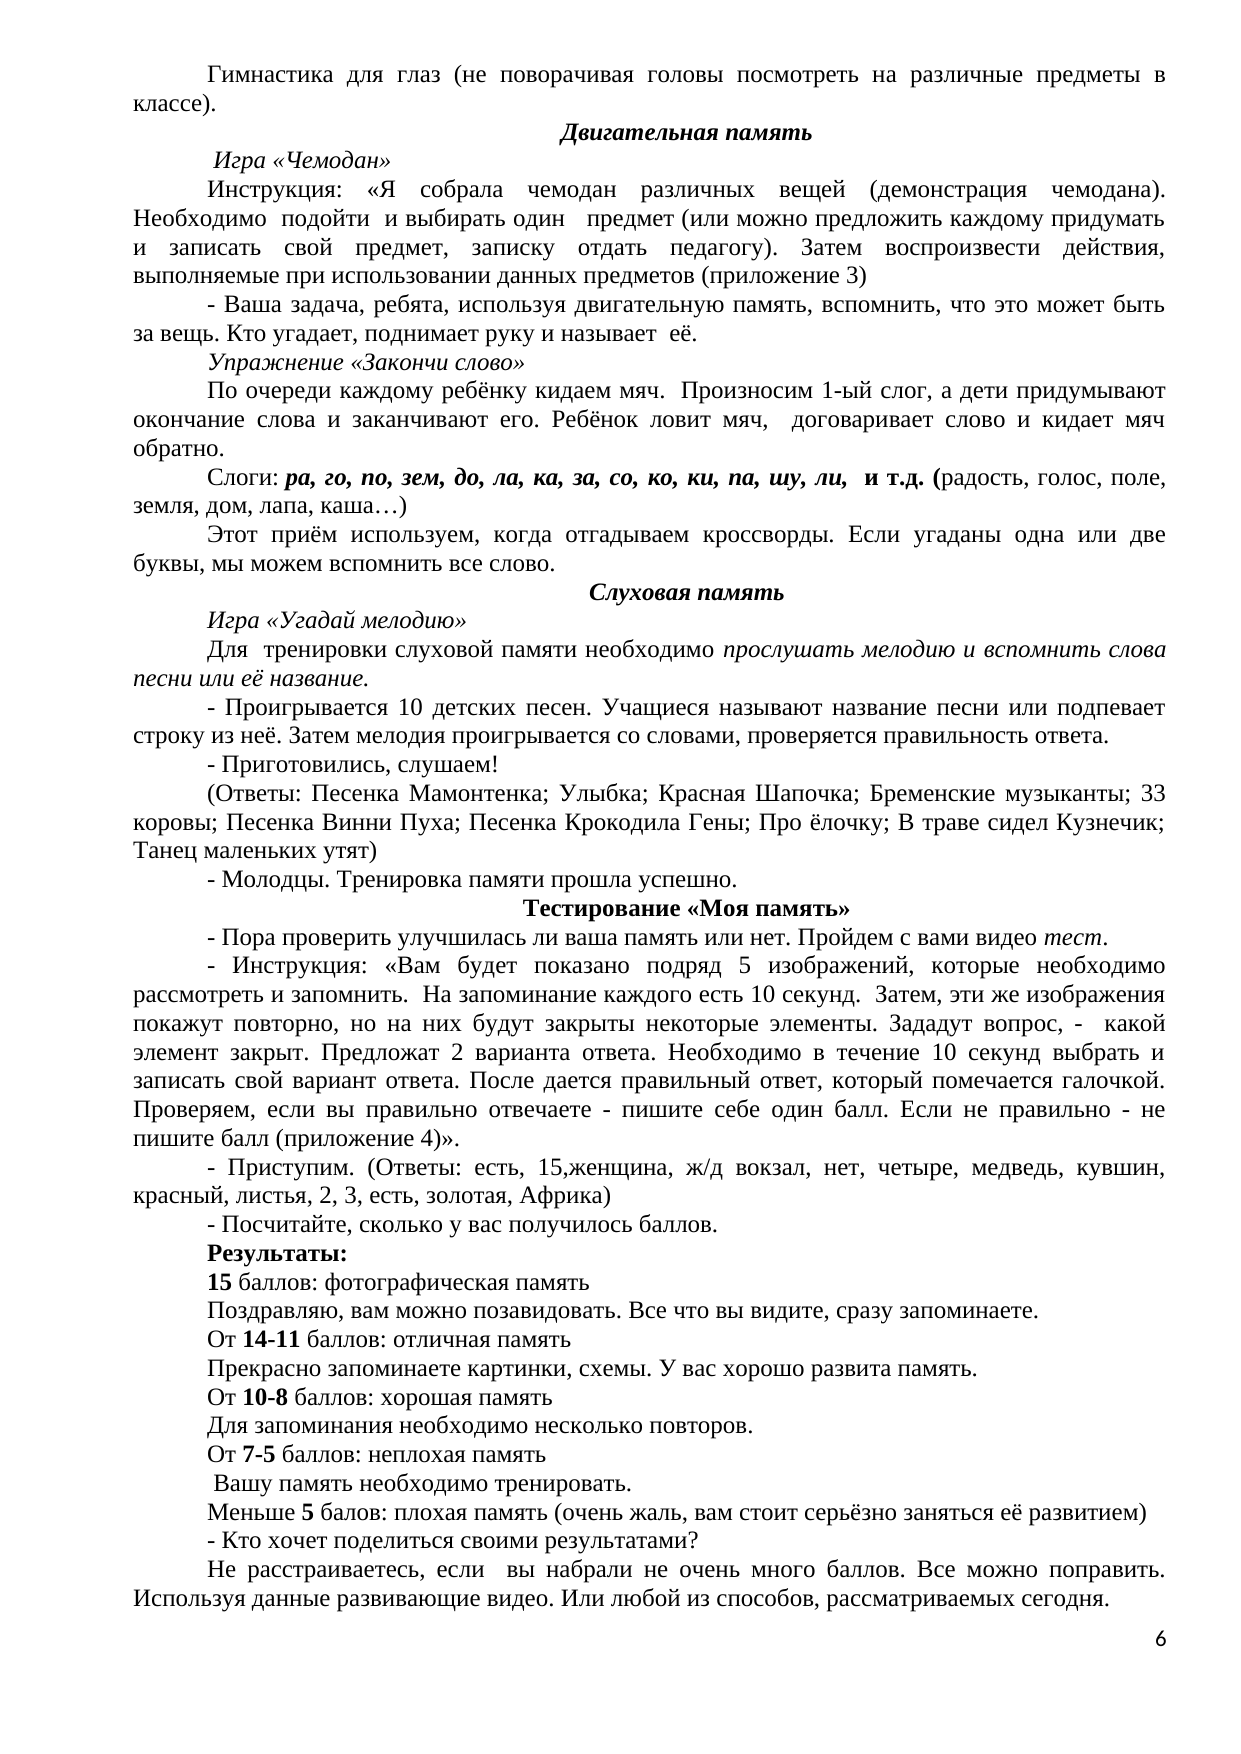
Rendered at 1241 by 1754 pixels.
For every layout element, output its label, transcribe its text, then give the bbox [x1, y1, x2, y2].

text Упражнение «Закончи слово» [133, 347, 1167, 375]
text Этот приём используем, когда отгадываем кроссворды. Если угаданы одна или две буквы, мы можем вспомнить все слово. [133, 519, 1167, 577]
text От 10-8 баллов: хорошая память [133, 1382, 1167, 1410]
text - Приготовились, слушаем! [133, 749, 1167, 778]
text Прекрасно запоминаете картинки, схемы. У вас хорошо развита память. [133, 1353, 1167, 1382]
text Гимнастика для глаз (не поворачивая головы посмотреть на различные предметы в классе). [133, 59, 1167, 117]
text Инструкция: «Я собрала чемодан различных вещей (демонстрация чемодана). Необходимо подойти и выбирать один предмет (или можно предложить каждому придумать и записать свой предмет, записку отдать педагогу). Затем воспроизвести действия, выполняемые при использовании данных предметов (приложение 3) [133, 174, 1167, 289]
text 15 баллов: фотографическая память [133, 1267, 1167, 1295]
text Тестирование «Моя память» [133, 893, 1167, 922]
text Для тренировки слуховой памяти необходимо прослушать мелодию и вспомнить слова песни или её название. [133, 634, 1167, 692]
text Не расстраиваетесь, если вы набрали не очень много баллов. Все можно поправить. Используя данные развивающие видео. Или любой из способов, рассматриваемых сегодня. [133, 1554, 1167, 1612]
text Для запоминания необходимо несколько повторов. [133, 1410, 1167, 1439]
text Слоги: ра, го, по, зем, до, ла, ка, за, со, ко, ки, па, шу, ли, и т.д. (радость, голос, поле, земля, дом, лапа, каша…) [133, 462, 1167, 519]
text От 7-5 баллов: неплохая память [133, 1439, 1167, 1468]
text - Кто хочет поделиться своими результатами? [133, 1525, 1167, 1554]
text - Пора проверить улучшилась ли ваша память или нет. Пройдем с вами видео тест. [133, 922, 1167, 950]
text - Посчитайте, сколько у вас получилось баллов. [133, 1209, 1167, 1238]
text Слуховая память [133, 577, 1167, 605]
text Двигательная память [133, 117, 1167, 145]
text Поздравляю, вам можно позавидовать. Все что вы видите, сразу запоминаете. [133, 1295, 1167, 1324]
text Игра «Чемодан» [133, 145, 1167, 174]
text - Ваша задача, ребята, используя двигательную память, вспомнить, что это может быть за вещь. Кто угадает, поднимает руку и называет её. [133, 289, 1167, 347]
text Игра «Угадай мелодию» [133, 605, 1167, 634]
text - Инструкция: «Вам будет показано подряд 5 изображений, которые необходимо рассмотреть и запомнить. На запоминание каждого есть 10 секунд. Затем, эти же изображения покажут повторно, но на них будут закрыты некоторые элементы. Зададут вопрос, - какой элемент закрыт. Предложат 2 варианта ответа. Необходимо в течение 10 секунд выбрать и записать свой вариант ответа. После дается правильный ответ, который помечается галочкой. Проверяем, если вы правильно отвечаете - пишите себе один балл. Если не правильно - не пишите балл (приложение 4)». [133, 950, 1167, 1152]
text (Ответы: Песенка Мамонтенка; Улыбка; Красная Шапочка; Бременские музыканты; 33 коровы; Песенка Винни Пуха; Песенка Крокодила Гены; Про ёлочку; В траве сидел Кузнечик; Танец маленьких утят) [133, 778, 1167, 864]
text Результаты: [133, 1238, 1167, 1267]
text Меньше 5 балов: плохая память (очень жаль, вам стоит серьёзно заняться её развитием) [133, 1497, 1167, 1525]
text - Проигрывается 10 детских песен. Учащиеся называют название песни или подпевает строку из неё. Затем мелодия проигрывается со словами, проверяется правильность ответа. [133, 692, 1167, 749]
text - Приступим. (Ответы: есть, 15,женщина, ж/д вокзал, нет, четыре, медведь, кувшин, красный, листья, 2, 3, есть, золотая, Африка) [133, 1152, 1167, 1209]
text - Молодцы. Тренировка памяти прошла успешно. [133, 864, 1167, 893]
text Вашу память необходимо тренировать. [133, 1468, 1167, 1497]
text От 14-11 баллов: отличная память [133, 1324, 1167, 1353]
text По очереди каждому ребёнку кидаем мяч. Произносим 1-ый слог, а дети придумывают окончание слова и заканчивают его. Ребёнок ловит мяч, договаривает слово и кидает мяч обратно. [133, 375, 1167, 462]
